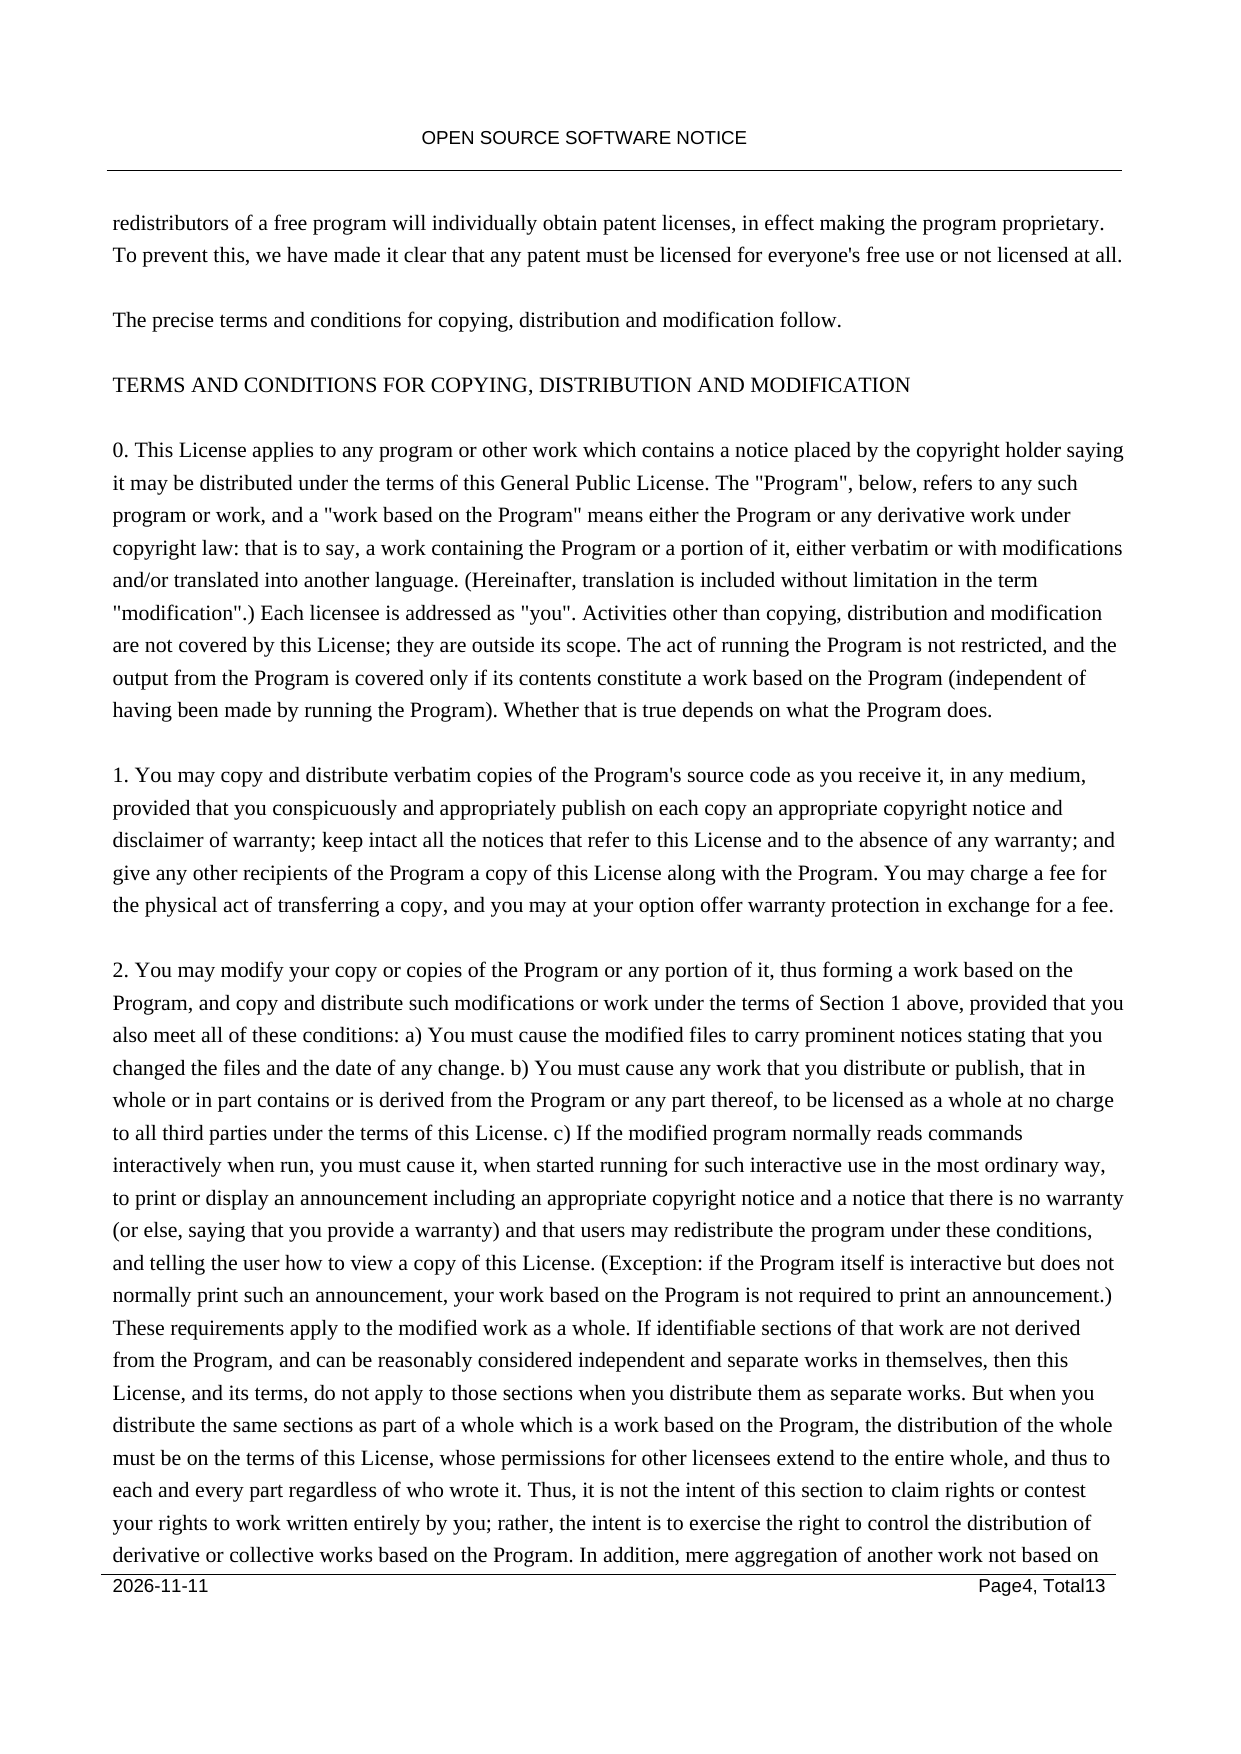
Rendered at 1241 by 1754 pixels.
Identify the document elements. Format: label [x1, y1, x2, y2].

text [112, 206, 1128, 1571]
